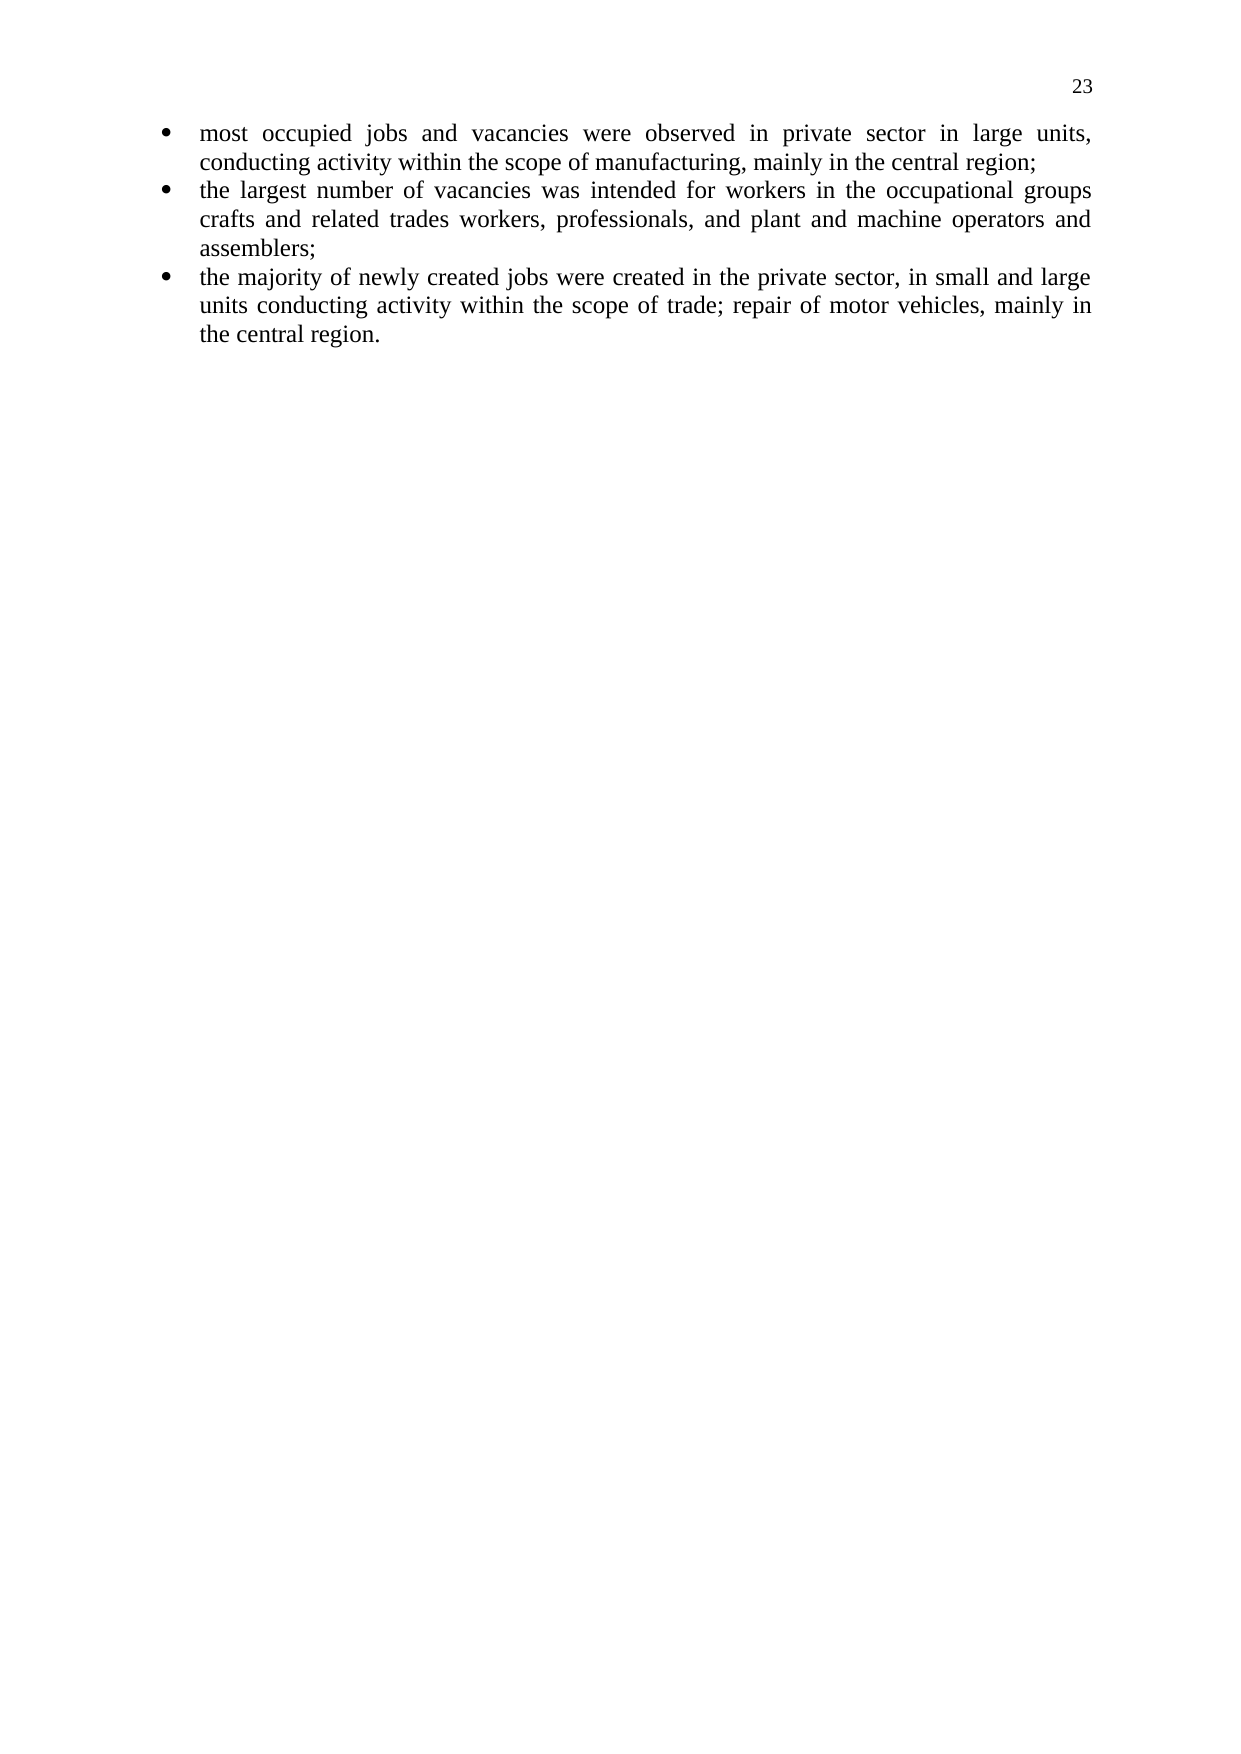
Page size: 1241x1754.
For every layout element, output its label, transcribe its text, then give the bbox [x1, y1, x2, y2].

list the largest number of vacancies was intended for workers in the occupational groups crafts and related trades workers, professionals, and plant and machine operators and assemblers; [162, 176, 1093, 262]
list most occupied jobs and vacancies were observed in private sector in large units, conducting activity within the scope of manufacturing, mainly in the central region; [162, 118, 1093, 176]
list the majority of newly created jobs were created in the private sector, in small and large units conducting activity within the scope of trade; repair of motor vehicles, mainly in the central region. [162, 262, 1093, 348]
